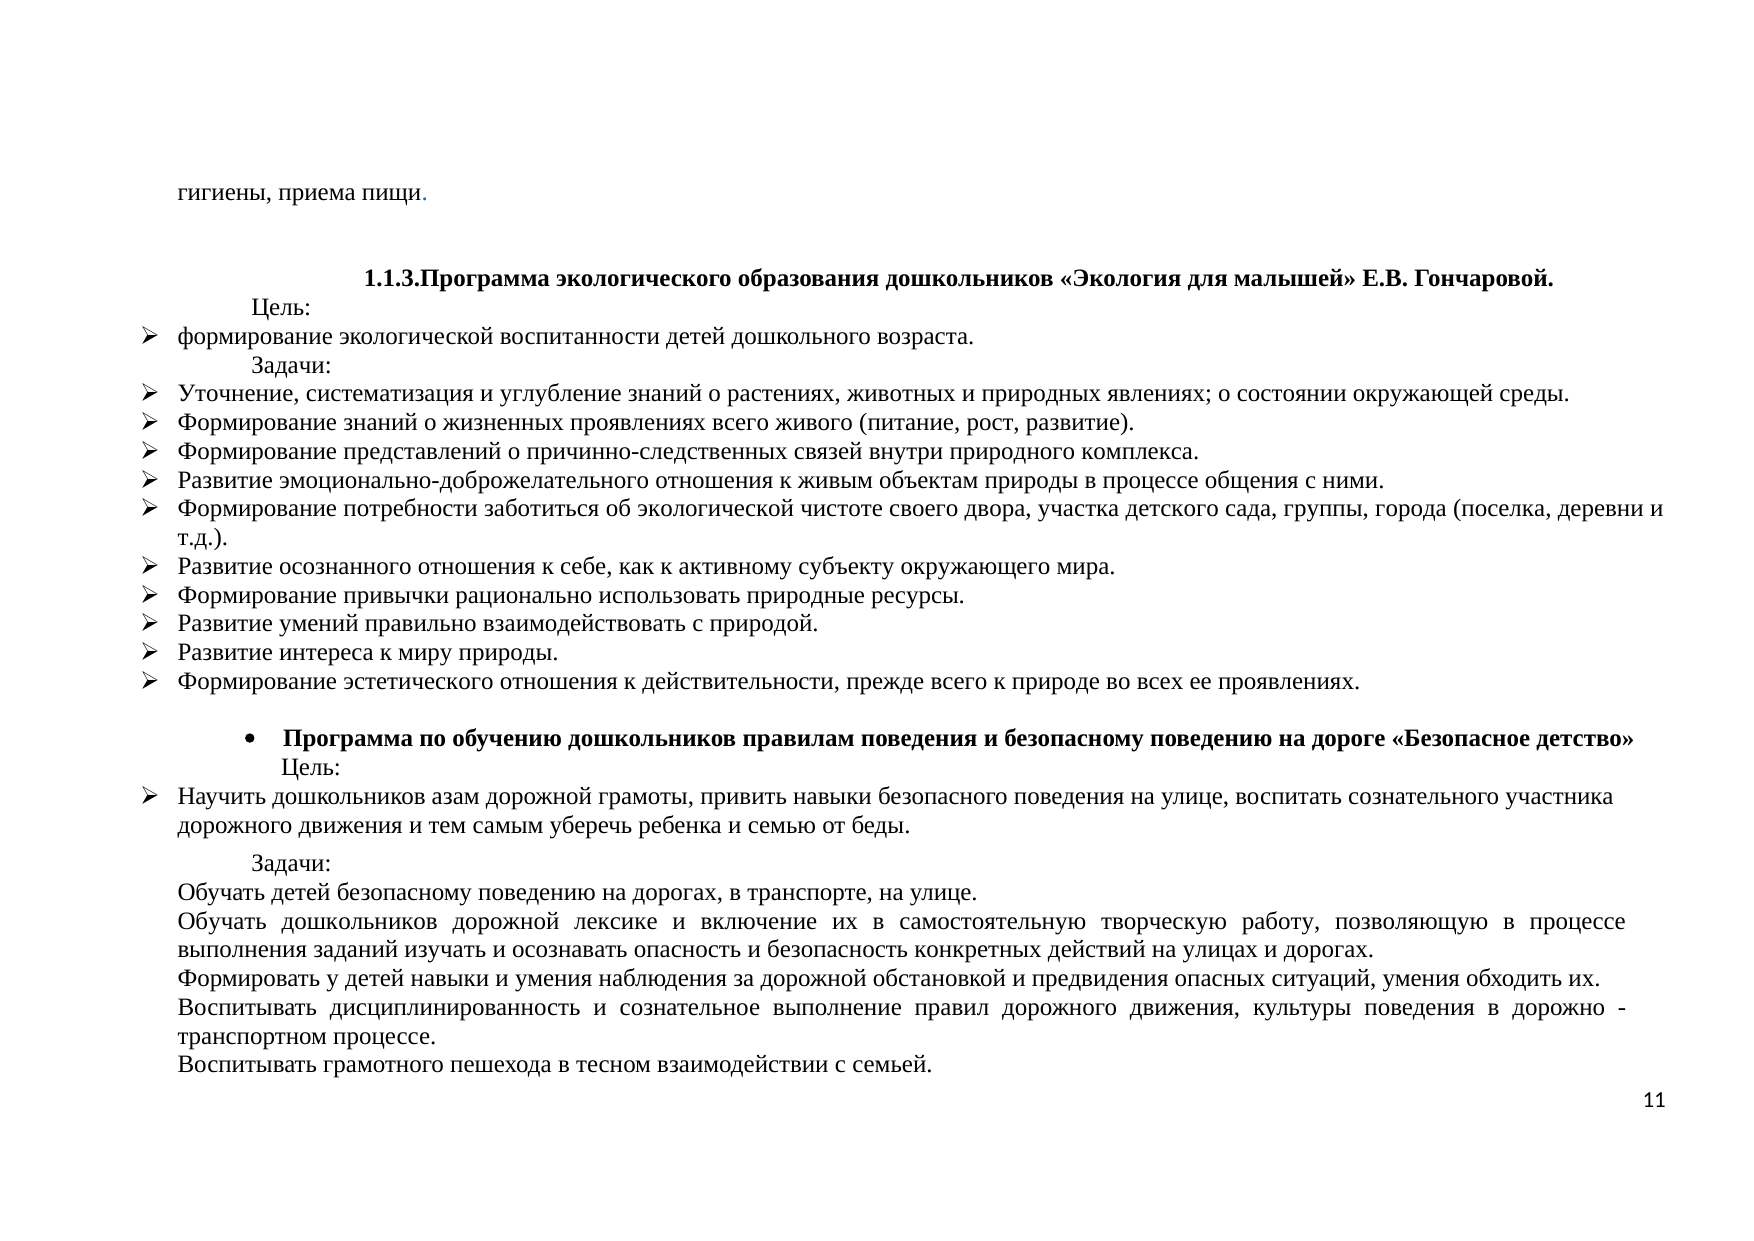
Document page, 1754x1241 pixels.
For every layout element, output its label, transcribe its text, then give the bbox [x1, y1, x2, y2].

list 1.1.3.Программа экологического образования дошкольников «Экология для малышей» Е.В. Гончаровой. [252, 263, 1665, 292]
list Научить дошкольников азам дорожной грамоты, привить навыки безопасного поведения на улице, воспитать сознательного участника дорожного движения и тем самым уберечь ребенка и семью от беды. [140, 781, 1665, 838]
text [177, 177, 1665, 206]
list Развитие эмоционально-доброжелательного отношения к живым объектам природы в процессе общения с ними. [140, 465, 1665, 493]
list Обучать детей безопасному поведению на дорогах, в транспорте, на улице. [177, 877, 1628, 906]
list Формирование знаний о жизненных проявлениях всего живого (питание, рост, развитие). [140, 407, 1665, 436]
list Уточнение, систематизация и углубление знаний о растениях, животных и природных явлениях; о состоянии окружающей среды. [140, 378, 1665, 407]
list Развитие умений правильно взаимодействовать с природой. [140, 608, 1665, 637]
list Цель: [177, 752, 1665, 781]
list формирование экологической воспитанности детей дошкольного возраста. [140, 321, 1665, 350]
list Обучать дошкольников дорожной лексике и включение их в самостоятельную творческую работу, позволяющую в процессе выполнения заданий изучать и осознавать опасность и безопасность конкретных действий на улицах и дорогах. [177, 906, 1628, 963]
list Воспитывать дисциплинированность и сознательное выполнение правил дорожного движения, культуры поведения в дорожно - транспортном процессе. [177, 992, 1628, 1049]
list Формирование представлений о причинно-следственных связей внутри природного комплекса. [140, 436, 1665, 465]
list Формирование эстетического отношения к действительности, прежде всего к природе во всех ее проявлениях. [140, 666, 1665, 695]
list Формирование привычки рационально использовать природные ресурсы. [140, 580, 1665, 608]
text Задачи: [177, 848, 1628, 877]
list Формировать у детей навыки и умения наблюдения за дорожной обстановкой и предвидения опасных ситуаций, умения обходить их. [177, 963, 1628, 992]
text Задачи: [177, 350, 1665, 378]
list Развитие интереса к миру природы. [140, 637, 1665, 666]
list Программа по обучению дошкольников правилам поведения и безопасному поведению на дороге «Безопасное детство» [215, 723, 1665, 752]
list Формирование потребности заботиться об экологической чистоте своего двора, участка детского сада, группы, города (поселка, деревни и т.д.). [140, 493, 1665, 551]
list Развитие осознанного отношения к себе, как к активному субъекту окружающего мира. [140, 551, 1665, 580]
list Воспитывать грамотного пешехода в тесном взаимодействии с семьей. [177, 1049, 1628, 1078]
text Цель: [177, 292, 1665, 321]
